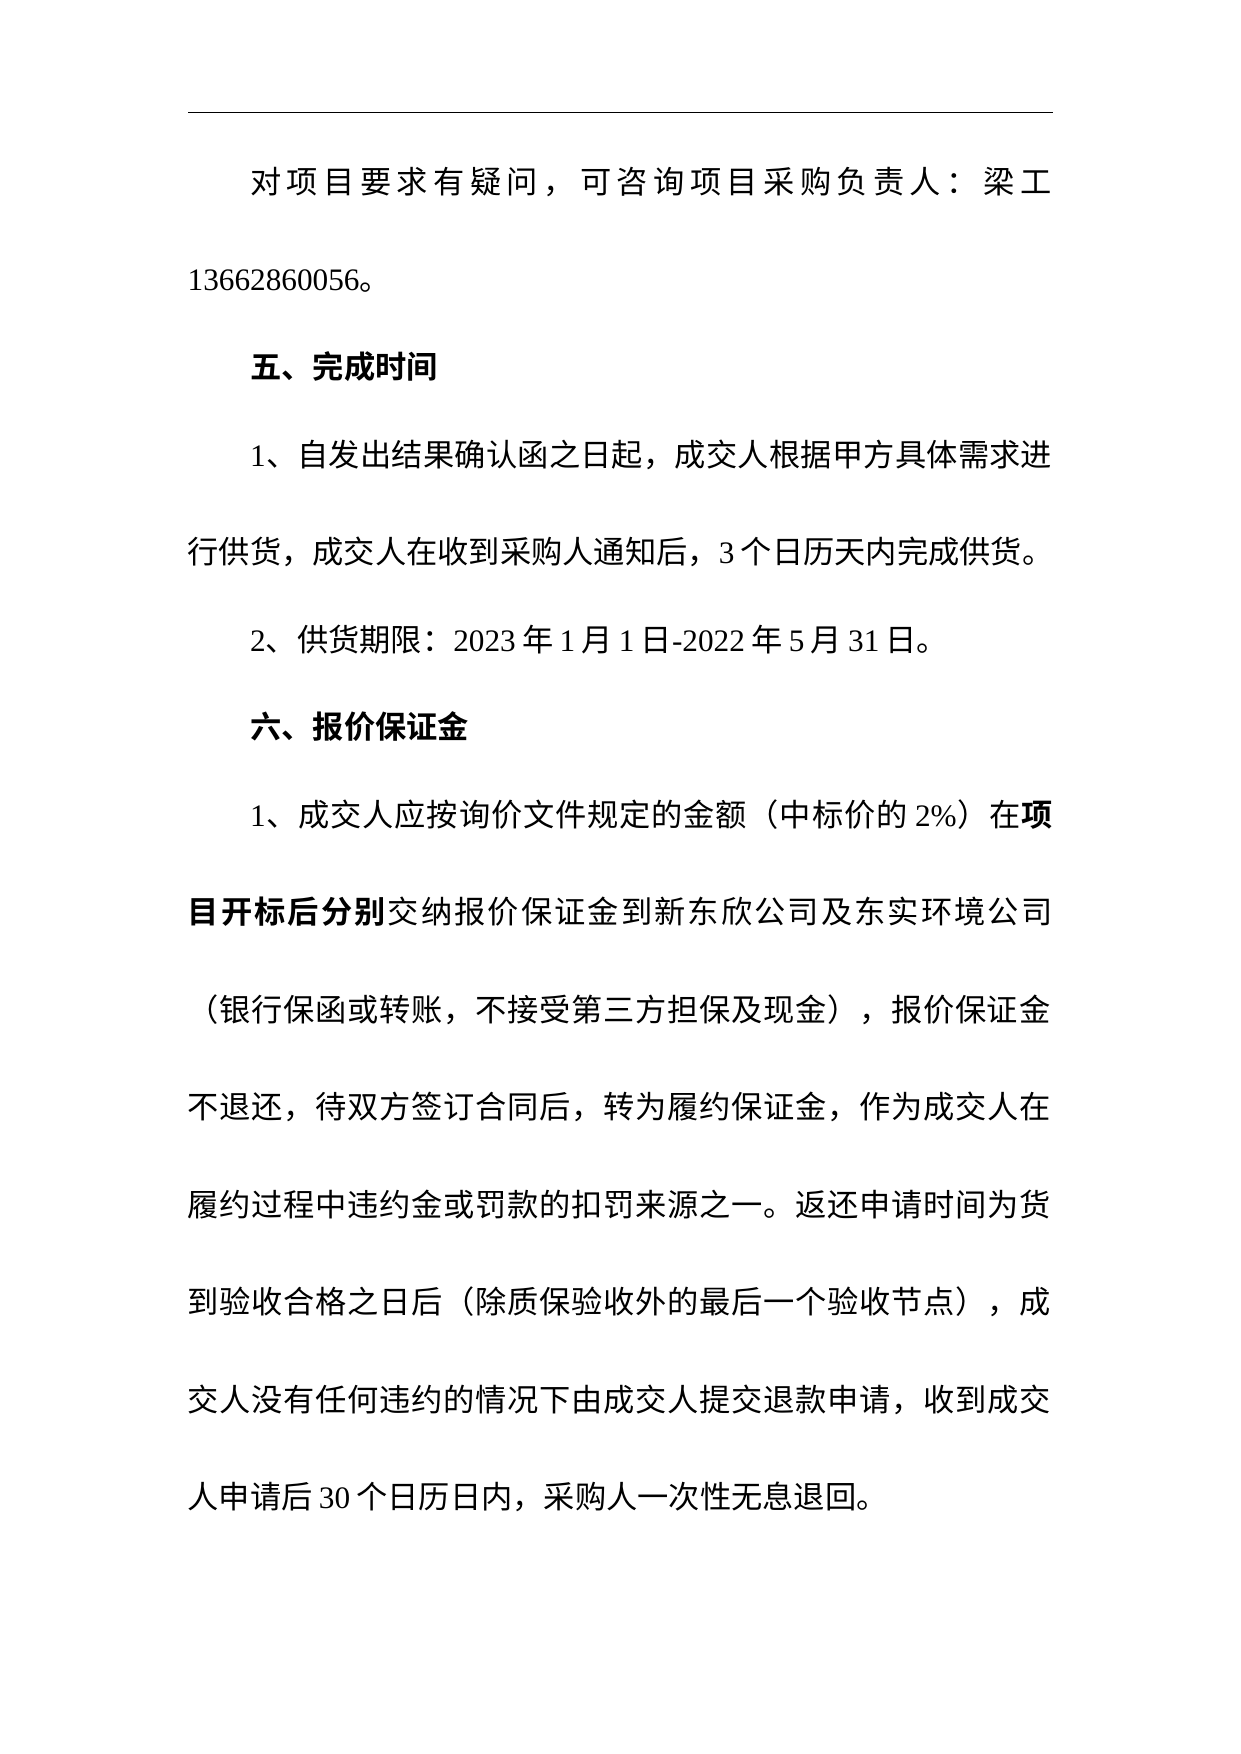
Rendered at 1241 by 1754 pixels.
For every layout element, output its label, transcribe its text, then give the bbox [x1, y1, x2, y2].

text 对项目要求有疑问，可咨询项目采购负责人：梁工13662860056。 [187, 147, 1053, 310]
text 六、报价保证金 [187, 693, 1053, 758]
text 1、自发出结果确认函之日起，成交人根据甲方具体需求进行供货，成交人在收到采购人通知后，3个日历天内完成供货。 [187, 420, 1053, 582]
text 2、供货期限：2023年1月1日-2022年5月31日。 [187, 605, 1053, 670]
text 五、完成时间 [187, 332, 1053, 397]
text 1、成交人应按询价文件规定的金额（中标价的2%）在项目开标后分别交纳报价保证金到新东欣公司及东实环境公司（银行保函或转账，不接受第三方担保及现金），报价保证金不退还，待双方签订合同后，转为履约保证金，作为成交人在履约过程中违约金或罚款的扣罚来源之一。返还申请时间为货到验收合格之日后（除质保验收外的最后一个验收节点），成交人没有任何违约的情况下由成交人提交退款申请，收到成交人申请后30个日历日内，采购人一次性无息退回。 [187, 780, 1053, 1528]
